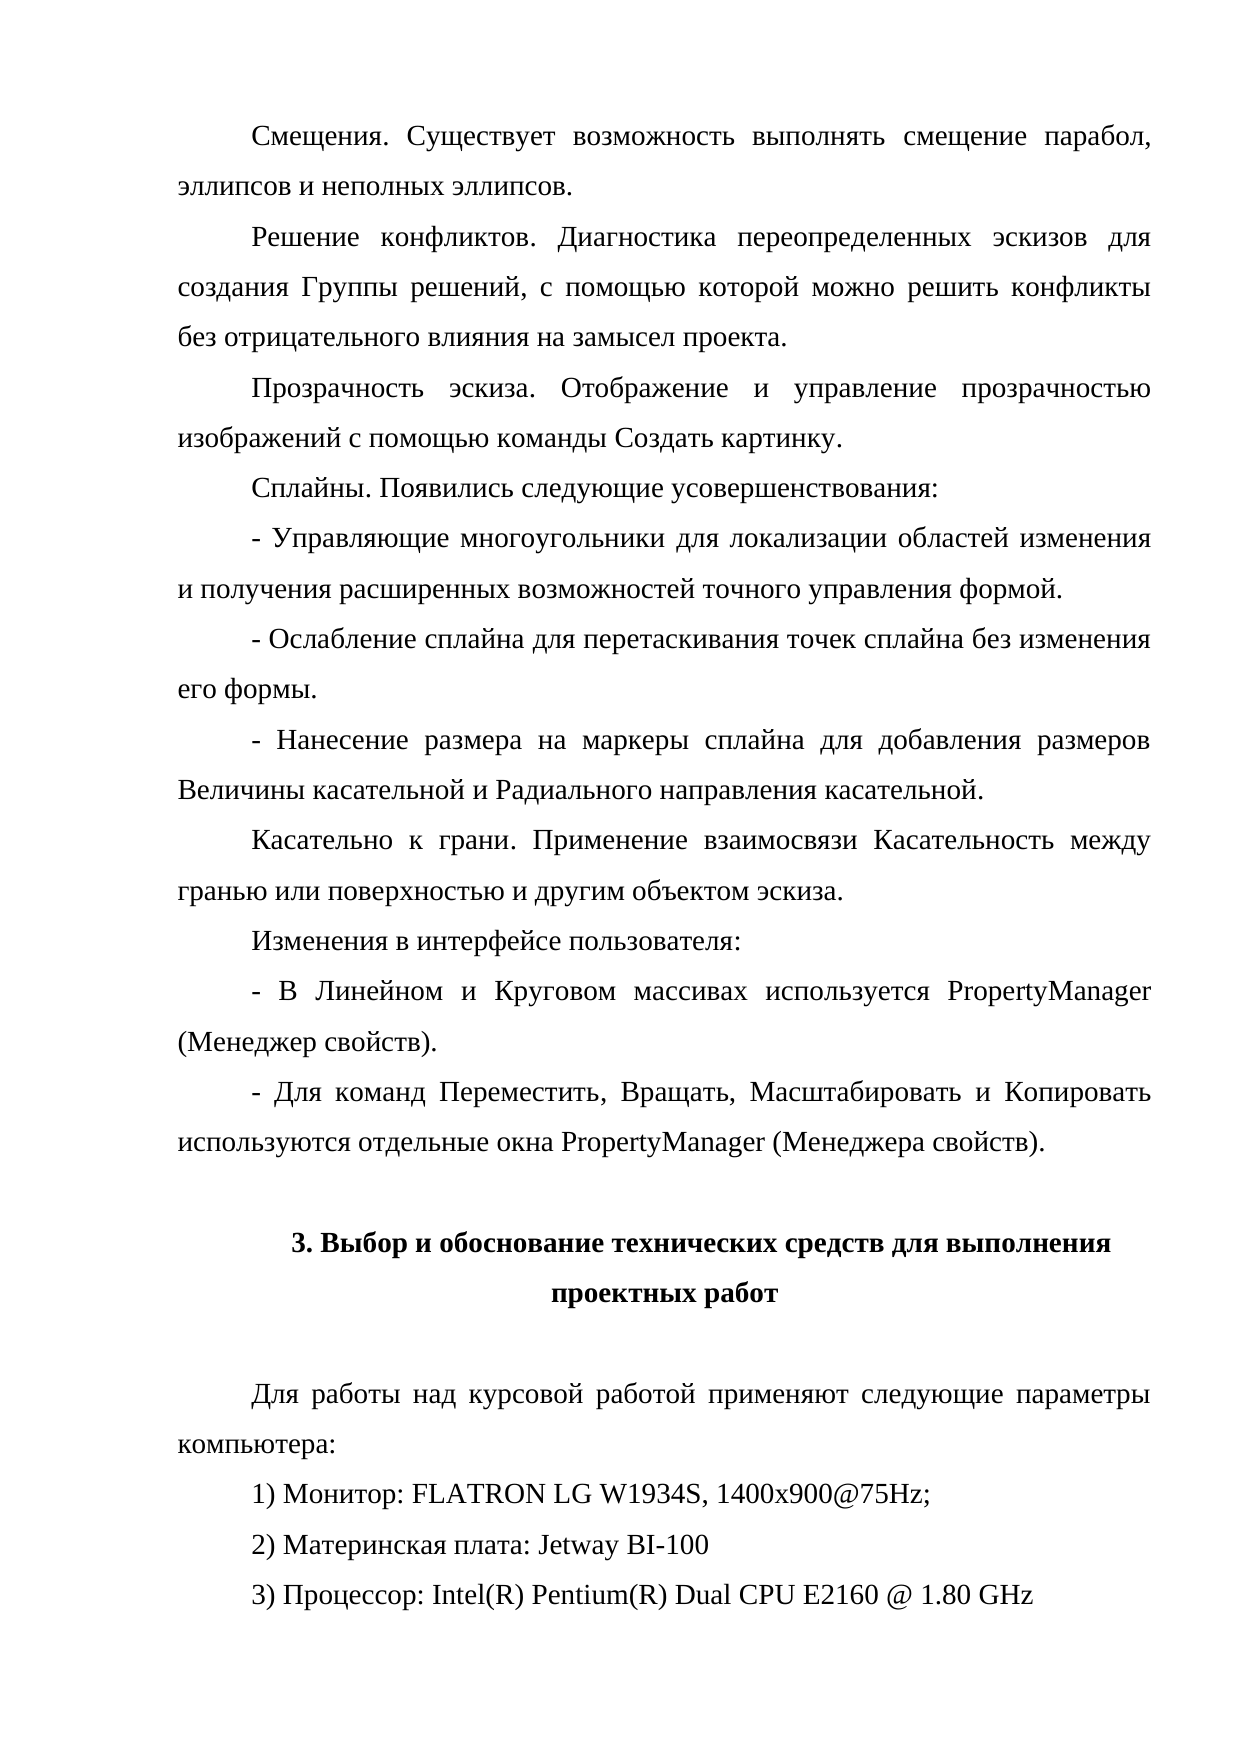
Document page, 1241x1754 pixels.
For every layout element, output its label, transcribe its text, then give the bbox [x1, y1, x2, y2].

text 3) Процессор: Intel(R) Pentium(R) Dual CPU E2160 @ 1.80 GHz [177, 1577, 1152, 1611]
text Сплайны. Появились следующие усовершенствования: [177, 470, 1152, 504]
text 1) Монитор: FLATRON LG W1934S, 1400x900@75Hz; [177, 1477, 1152, 1510]
text Касательно к грани. Применение взаимосвязи Касательность между гранью или поверхностью и другим объектом эскиза. [177, 822, 1152, 906]
text 2) Материнская плата: Jetway BI-100 [177, 1527, 1152, 1560]
text Прозрачность эскиза. Отображение и управление прозрачностью изображений с помощью команды Создать картинку. [177, 370, 1152, 453]
text Решение конфликтов. Диагностика переопределенных эскизов для создания Группы решений, с помощью которой можно решить конфликты без отрицательного влияния на замысел проекта. [177, 219, 1152, 353]
text Для работы над курсовой работой применяют следующие параметры компьютера: [177, 1376, 1152, 1460]
text Смещения. Существует возможность выполнять смещение парабол, эллипсов и неполных эллипсов. [177, 118, 1152, 202]
text - Нанесение размера на маркеры сплайна для добавления размеров Величины касательной и Радиального направления касательной. [177, 722, 1152, 806]
text Изменения в интерфейсе пользователя: [177, 923, 1152, 957]
text - Управляющие многоугольники для локализации областей изменения и получения расширенных возможностей точного управления формой. [177, 521, 1152, 604]
text - Ослабление сплайна для перетаскивания точек сплайна без изменения его формы. [177, 621, 1152, 705]
text 3. Выбор и обоснование технических средств для выполнения проектных работ [177, 1225, 1152, 1309]
text - Для команд Переместить, Вращать, Масштабировать и Копировать используются отдельные окна PropertyManager (Менеджера свойств). [177, 1074, 1152, 1158]
text - В Линейном и Круговом массивах используется PropertyManager (Менеджер свойств). [177, 973, 1152, 1057]
